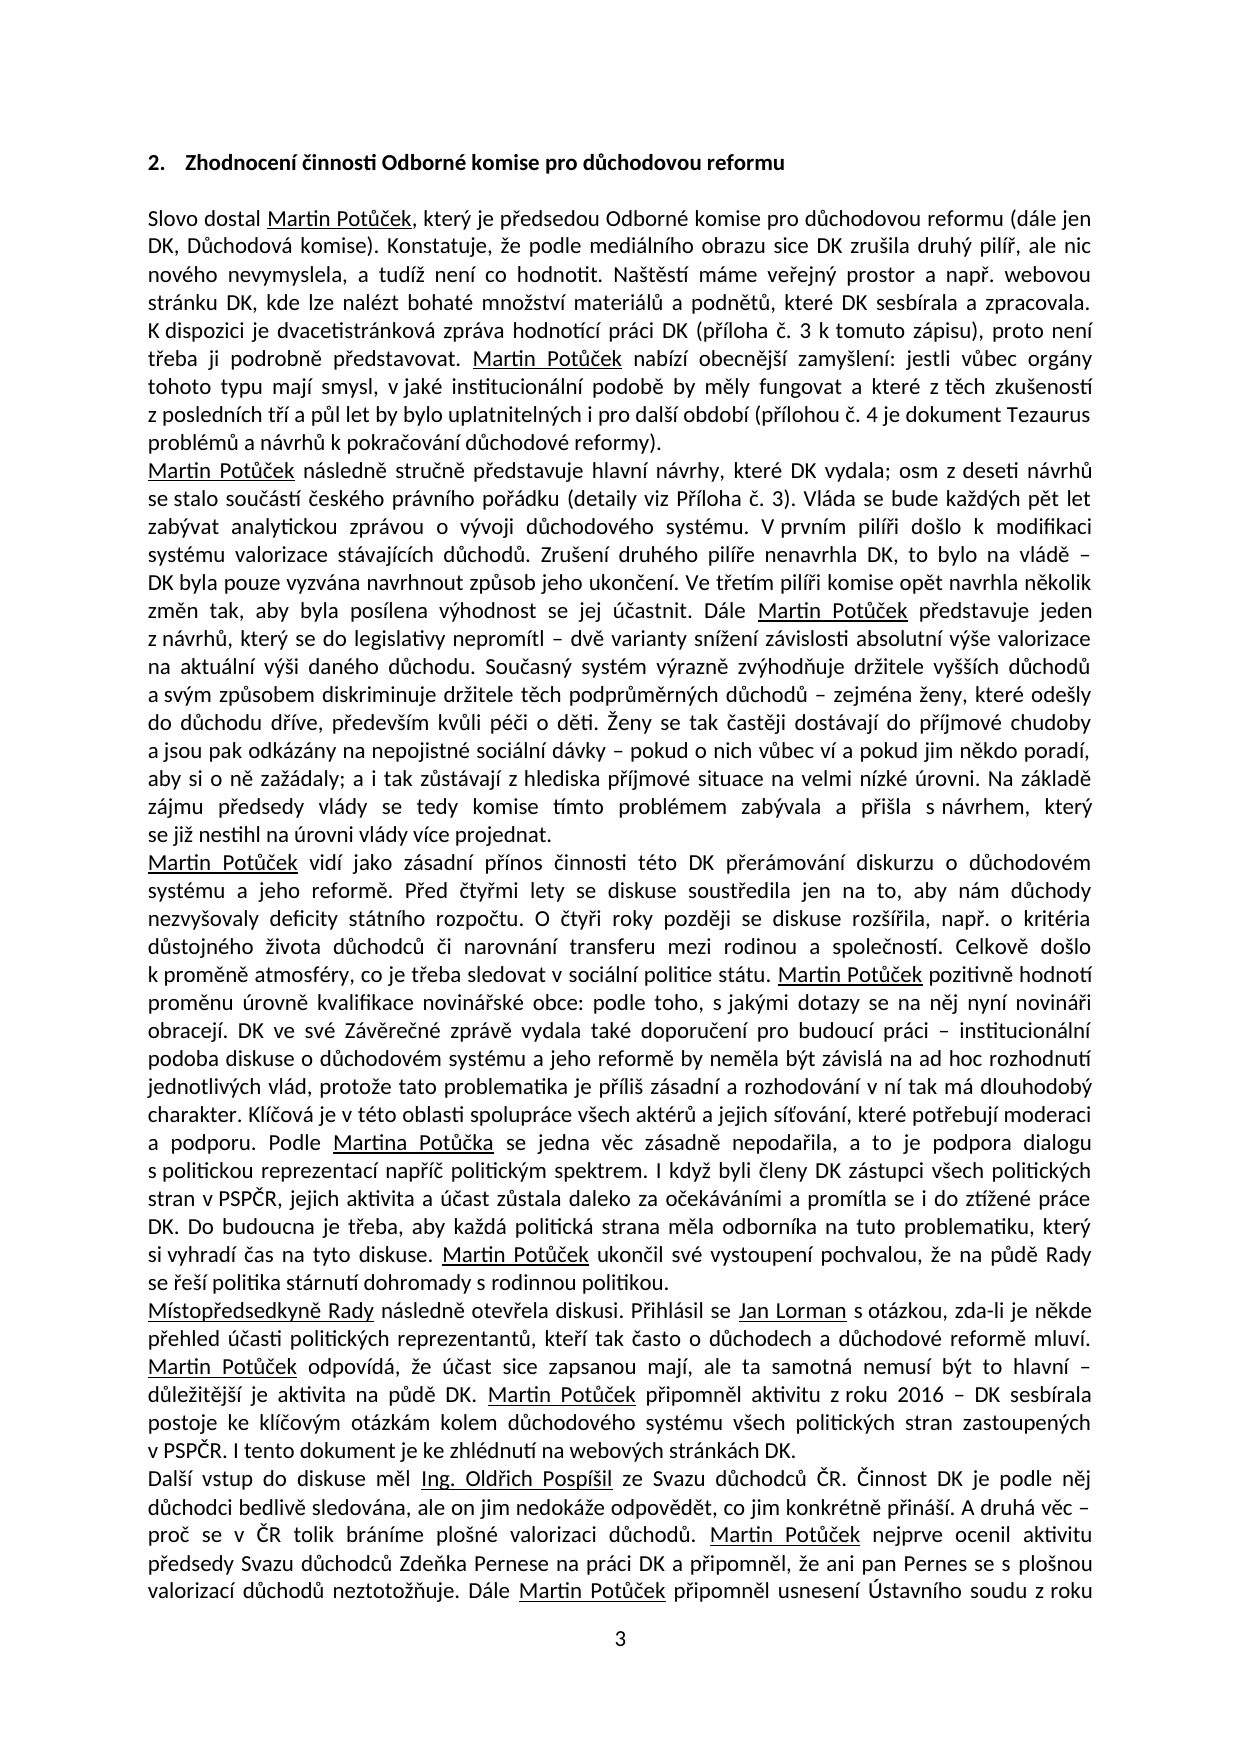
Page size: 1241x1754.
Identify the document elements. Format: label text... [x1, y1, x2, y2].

list Martin Potůček následně stručně představuje hlavní návrhy, které DK vydala; osm z deseti návrhů se stalo součástí českého právního pořádku (detaily viz Příloha č. 3). Vláda se bude každých pět let zabývat analytickou zprávou o vývoji důchodového systému. V prvním pilíři došlo k modifikaci systému valorizace stávajících důchodů. Zrušení druhého pilíře nenavrhla DK, to bylo na vládě – DK byla pouze vyzvána navrhnout způsob jeho ukončení. Ve třetím pilíři komise opět navrhla několik změn tak, aby byla posílena výhodnost se jej účastnit. Dále Martin Potůček představuje jeden z návrhů, který se do legislativy nepromítl – dvě varianty snížení závislosti absolutní výše valorizace na aktuální výši daného důchodu. Současný systém výrazně zvýhodňuje držitele vyšších důchodů a svým způsobem diskriminuje držitele těch podprůměrných důchodů – zejména ženy, které odešly do důchodu dříve, především kvůli péči o děti. Ženy se tak častěji dostávají do příjmové chudoby a jsou pak odkázány na nepojistné sociální dávky – pokud o nich vůbec ví a pokud jim někdo poradí, aby si o ně zažádaly; a i tak zůstávají z hlediska příjmové situace na velmi nízké úrovni. Na základě zájmu předsedy vlády se tedy komise tímto problémem zabývala a přišla s návrhem, který se již nestihl na úrovni vlády více projednat. [148, 456, 1093, 848]
list Slovo dostal Martin Potůček, který je předsedou Odborné komise pro důchodovou reformu (dále jen DK, Důchodová komise). Konstatuje, že podle mediálního obrazu sice DK zrušila druhý pilíř, ale nic nového nevymyslela, a tudíž není co hodnotit. Naštěstí máme veřejný prostor a např. webovou stránku DK, kde lze nalézt bohaté množství materiálů a podnětů, které DK sesbírala a zpracovala. K dispozici je dvacetistránková zpráva hodnotící práci DK (příloha č. 3 k tomuto zápisu), proto není třeba ji podrobně představovat. Martin Potůček nabízí obecnější zamyšlení: jestli vůbec orgány tohoto typu mají smysl, v jaké institucionální podobě by měly fungovat a které z těch zkušeností z posledních tří a půl let by bylo uplatnitelných i pro další období (přílohou č. 4 je dokument Tezaurus problémů a návrhů k pokračování důchodové reformy). [148, 204, 1093, 456]
list Martin Potůček vidí jako zásadní přínos činnosti této DK přerámování diskurzu o důchodovém systému a jeho reformě. Před čtyřmi lety se diskuse soustředila jen na to, aby nám důchody nezvyšovaly deficity státního rozpočtu. O čtyři roky později se diskuse rozšířila, např. o kritéria důstojného života důchodců či narovnání transferu mezi rodinou a společností. Celkově došlo k proměně atmosféry, co je třeba sledovat v sociální politice státu. Martin Potůček pozitivně hodnotí proměnu úrovně kvalifikace novinářské obce: podle toho, s jakými dotazy se na něj nyní novináři obracejí. DK ve své Závěrečné zprávě vydala také doporučení pro budoucí práci – institucionální podoba diskuse o důchodovém systému a jeho reformě by neměla být závislá na ad hoc rozhodnutí jednotlivých vlád, protože tato problematika je příliš zásadní a rozhodování v ní tak má dlouhodobý charakter. Klíčová je v této oblasti spolupráce všech aktérů a jejich síťování, které potřebují moderaci a podporu. Podle Martina Potůčka se jedna věc zásadně nepodařila, a to je podpora dialogu s politickou reprezentací napříč politickým spektrem. I když byli členy DK zástupci všech politických stran v PSPČR, jejich aktivita a účast zůstala daleko za očekáváními a promítla se i do ztížené práce DK. Do budoucna je třeba, aby každá politická strana měla odborníka na tuto problematiku, který si vyhradí čas na tyto diskuse. Martin Potůček ukončil své vystoupení pochvalou, že na půdě Rady se řeší politika stárnutí dohromady s rodinnou politikou. [148, 848, 1093, 1296]
list Místopředsedkyně Rady následně otevřela diskusi. Přihlásil se Jan Lorman s otázkou, zda-li je někde přehled účasti politických reprezentantů, kteří tak často o důchodech a důchodové reformě mluví. Martin Potůček odpovídá, že účast sice zapsanou mají, ale ta samotná nemusí být to hlavní – důležitější je aktivita na půdě DK. Martin Potůček připomněl aktivitu z roku 2016 – DK sesbírala postoje ke klíčovým otázkám kolem důchodového systému všech politických stran zastoupených v PSPČR. I tento dokument je ke zhlédnutí na webových stránkách DK. [148, 1296, 1093, 1464]
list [148, 1464, 1093, 1605]
list 2. Zhodnocení činnosti Odborné komise pro důchodovou reformu [148, 148, 1093, 176]
